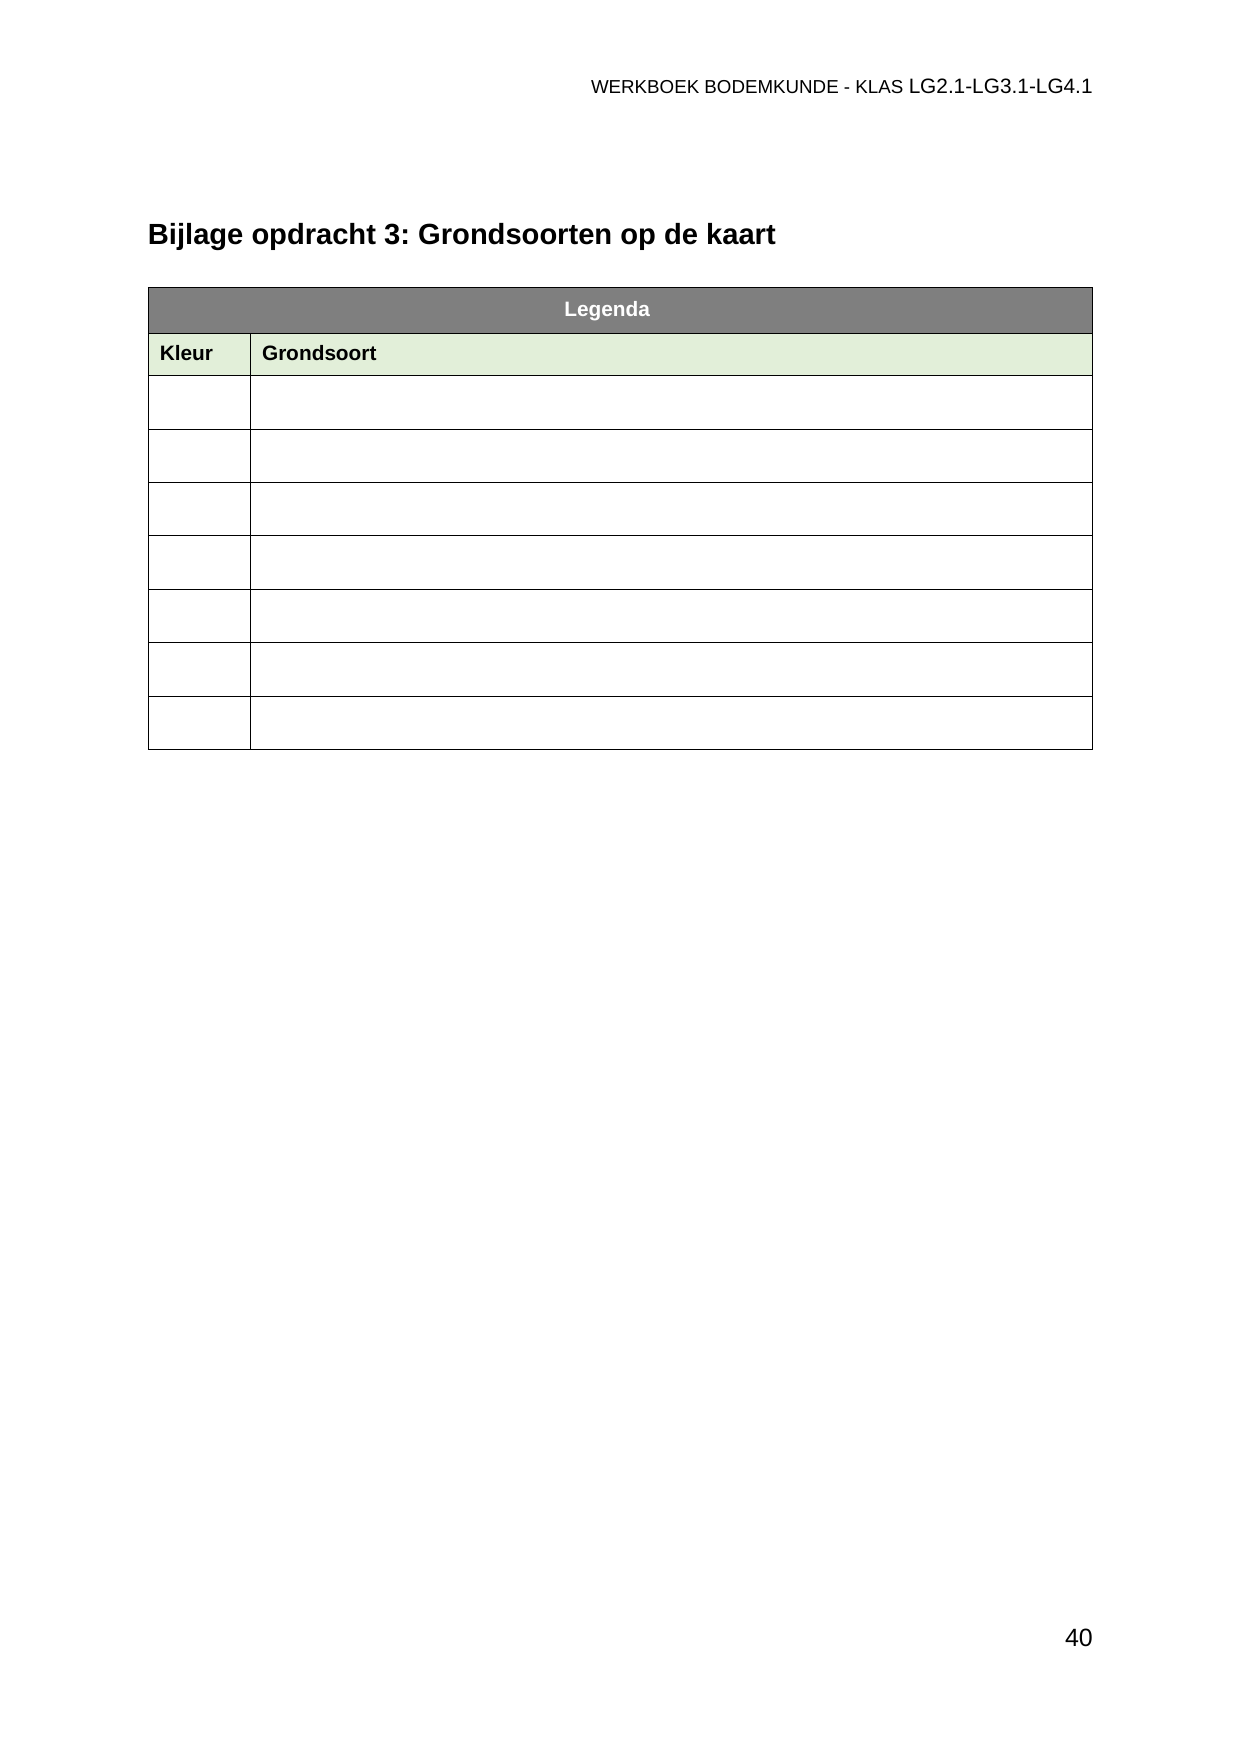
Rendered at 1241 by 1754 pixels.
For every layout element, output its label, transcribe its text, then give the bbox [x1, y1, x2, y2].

table_cell [251, 483, 1092, 535]
table_cell [251, 536, 1092, 589]
table_cell [149, 376, 250, 428]
table_cell [251, 430, 1092, 482]
table_cell [251, 643, 1092, 696]
table_cell Grondsoort [251, 334, 1092, 375]
table_cell [149, 483, 250, 535]
table_cell [251, 376, 1092, 428]
table_cell [149, 697, 250, 749]
table_cell [149, 643, 250, 696]
table_cell Kleur [149, 334, 250, 375]
subtitle Bijlage opdracht 3: Grondsoorten op de kaart [148, 217, 1092, 251]
table_cell [149, 536, 250, 589]
table_header Legenda [149, 288, 1092, 333]
table_cell [149, 590, 250, 642]
table_cell [149, 430, 250, 482]
table_cell [251, 590, 1092, 642]
table_cell [251, 697, 1092, 749]
